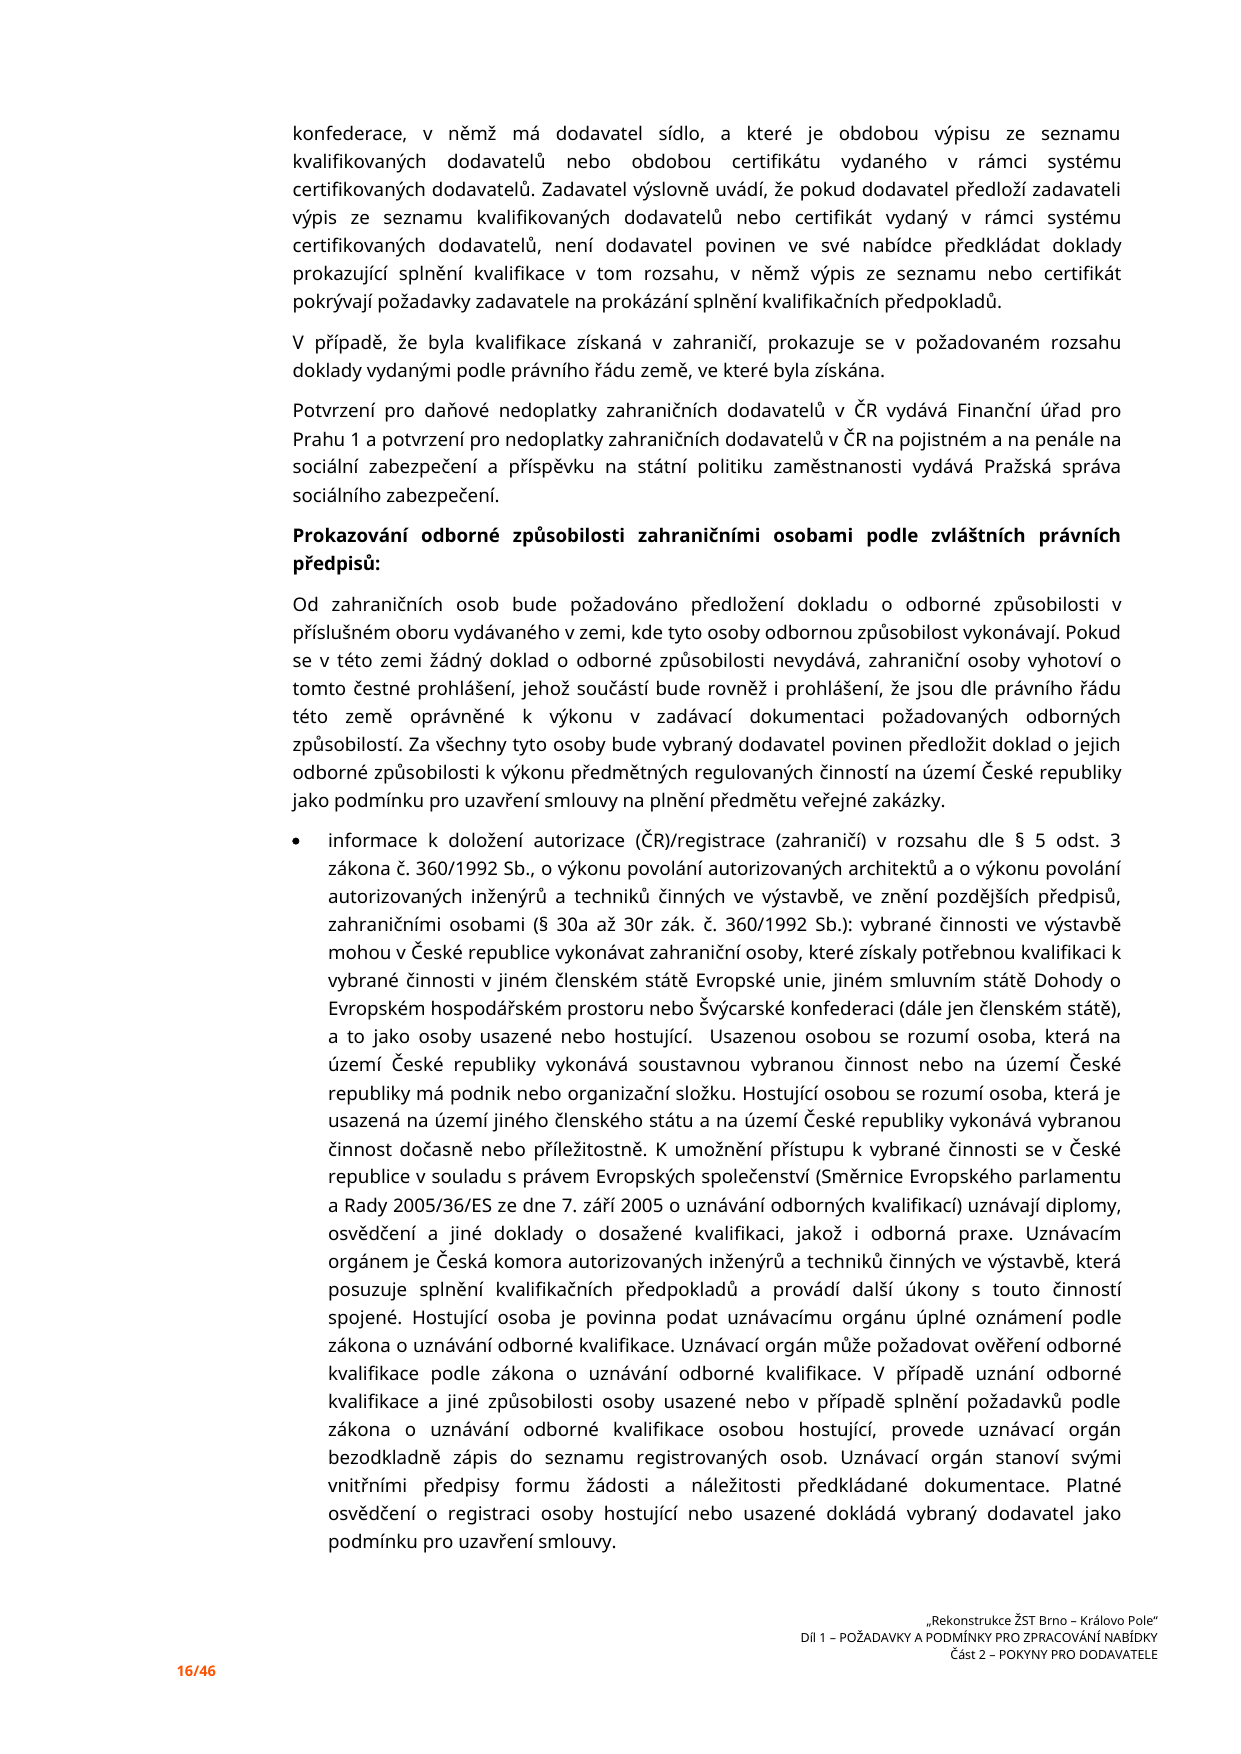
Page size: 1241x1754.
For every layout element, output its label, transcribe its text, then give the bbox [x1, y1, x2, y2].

text Potvrzení pro daňové nedoplatky zahraničních dodavatelů v ČR vydává Finanční úřad pro Prahu 1 a potvrzení pro nedoplatky zahraničních dodavatelů v ČR na pojistném a na penále na sociální zabezpečení a příspěvku na státní politiku zaměstnanosti vydává Pražská správa sociálního zabezpečení. [292, 398, 1122, 507]
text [292, 121, 1122, 314]
text Od zahraničních osob bude požadováno předložení dokladu o odborné způsobilosti v příslušném oboru vydávaného v zemi, kde tyto osoby odbornou způsobilost vykonávají. Pokud se v této zemi žádný doklad o odborné způsobilosti nevydává, zahraniční osoby vyhotoví o tomto čestné prohlášení, jehož součástí bude rovněž i prohlášení, že jsou dle právního řádu této země oprávněné k výkonu v zadávací dokumentaci požadovaných odborných způsobilostí. Za všechny tyto osoby bude vybraný dodavatel povinen předložit doklad o jejich odborné způsobilosti k výkonu předmětných regulovaných činností na území České republiky jako podmínku pro uzavření smlouvy na plnění předmětu veřejné zakázky. [292, 591, 1122, 813]
text Prokazování odborné způsobilosti zahraničními osobami podle zvláštních právních předpisů: [292, 522, 1122, 576]
text informace k doložení autorizace (ČR)/registrace (zahraničí) v rozsahu dle § 5 odst. 3 zákona č. 360/1992 Sb., o výkonu povolání autorizovaných architektů a o výkonu povolání autorizovaných inženýrů a techniků činných ve výstavbě, ve znění pozdějších předpisů, zahraničními osobami (§ 30a až 30r zák. č. 360/1992 Sb.): vybrané činnosti ve výstavbě mohou v České republice vykonávat zahraniční osoby, které získaly potřebnou kvalifikaci k vybrané činnosti v jiném členském státě Evropské unie, jiném smluvním státě Dohody o Evropském hospodářském prostoru nebo Švýcarské konfederaci (dále jen členském státě), a to jako osoby usazené nebo hostující. Usazenou osobou se rozumí osoba, která na území České republiky vykonává soustavnou vybranou činnost nebo na území České republiky má podnik nebo organizační složku. Hostující osobou se rozumí osoba, která je usazená na území jiného členského státu a na území České republiky vykonává vybranou činnost dočasně nebo příležitostně. K umožnění přístupu k vybrané činnosti se v České republice v souladu s právem Evropských společenství (Směrnice Evropského parlamentu a Rady 2005/36/ES ze dne 7. září 2005 o uznávání odborných kvalifikací) uznávají diplomy, osvědčení a jiné doklady o dosažené kvalifikaci, jakož i odborná praxe. Uznávacím orgánem je Česká komora autorizovaných inženýrů a techniků činných ve výstavbě, která posuzuje splnění kvalifikačních předpokladů a provádí další úkony s touto činností spojené. Hostující osoba je povinna podat uznávacímu orgánu úplné oznámení podle zákona o uznávání odborné kvalifikace. Uznávací orgán může požadovat ověření odborné kvalifikace podle zákona o uznávání odborné kvalifikace. V případě uznání odborné kvalifikace a jiné způsobilosti osoby usazené nebo v případě splnění požadavků podle zákona o uznávání odborné kvalifikace osobou hostující, provede uznávací orgán bezodkladně zápis do seznamu registrovaných osob. Uznávací orgán stanoví svými vnitřními předpisy formu žádosti a náležitosti předkládané dokumentace. Platné osvědčení o registraci osoby hostující nebo usazené dokládá vybraný dodavatel jako podmínku pro uzavření smlouvy. [292, 828, 1122, 1554]
text V případě, že byla kvalifikace získaná v zahraničí, prokazuje se v požadovaném rozsahu doklady vydanými podle právního řádu země, ve které byla získána. [292, 329, 1122, 383]
